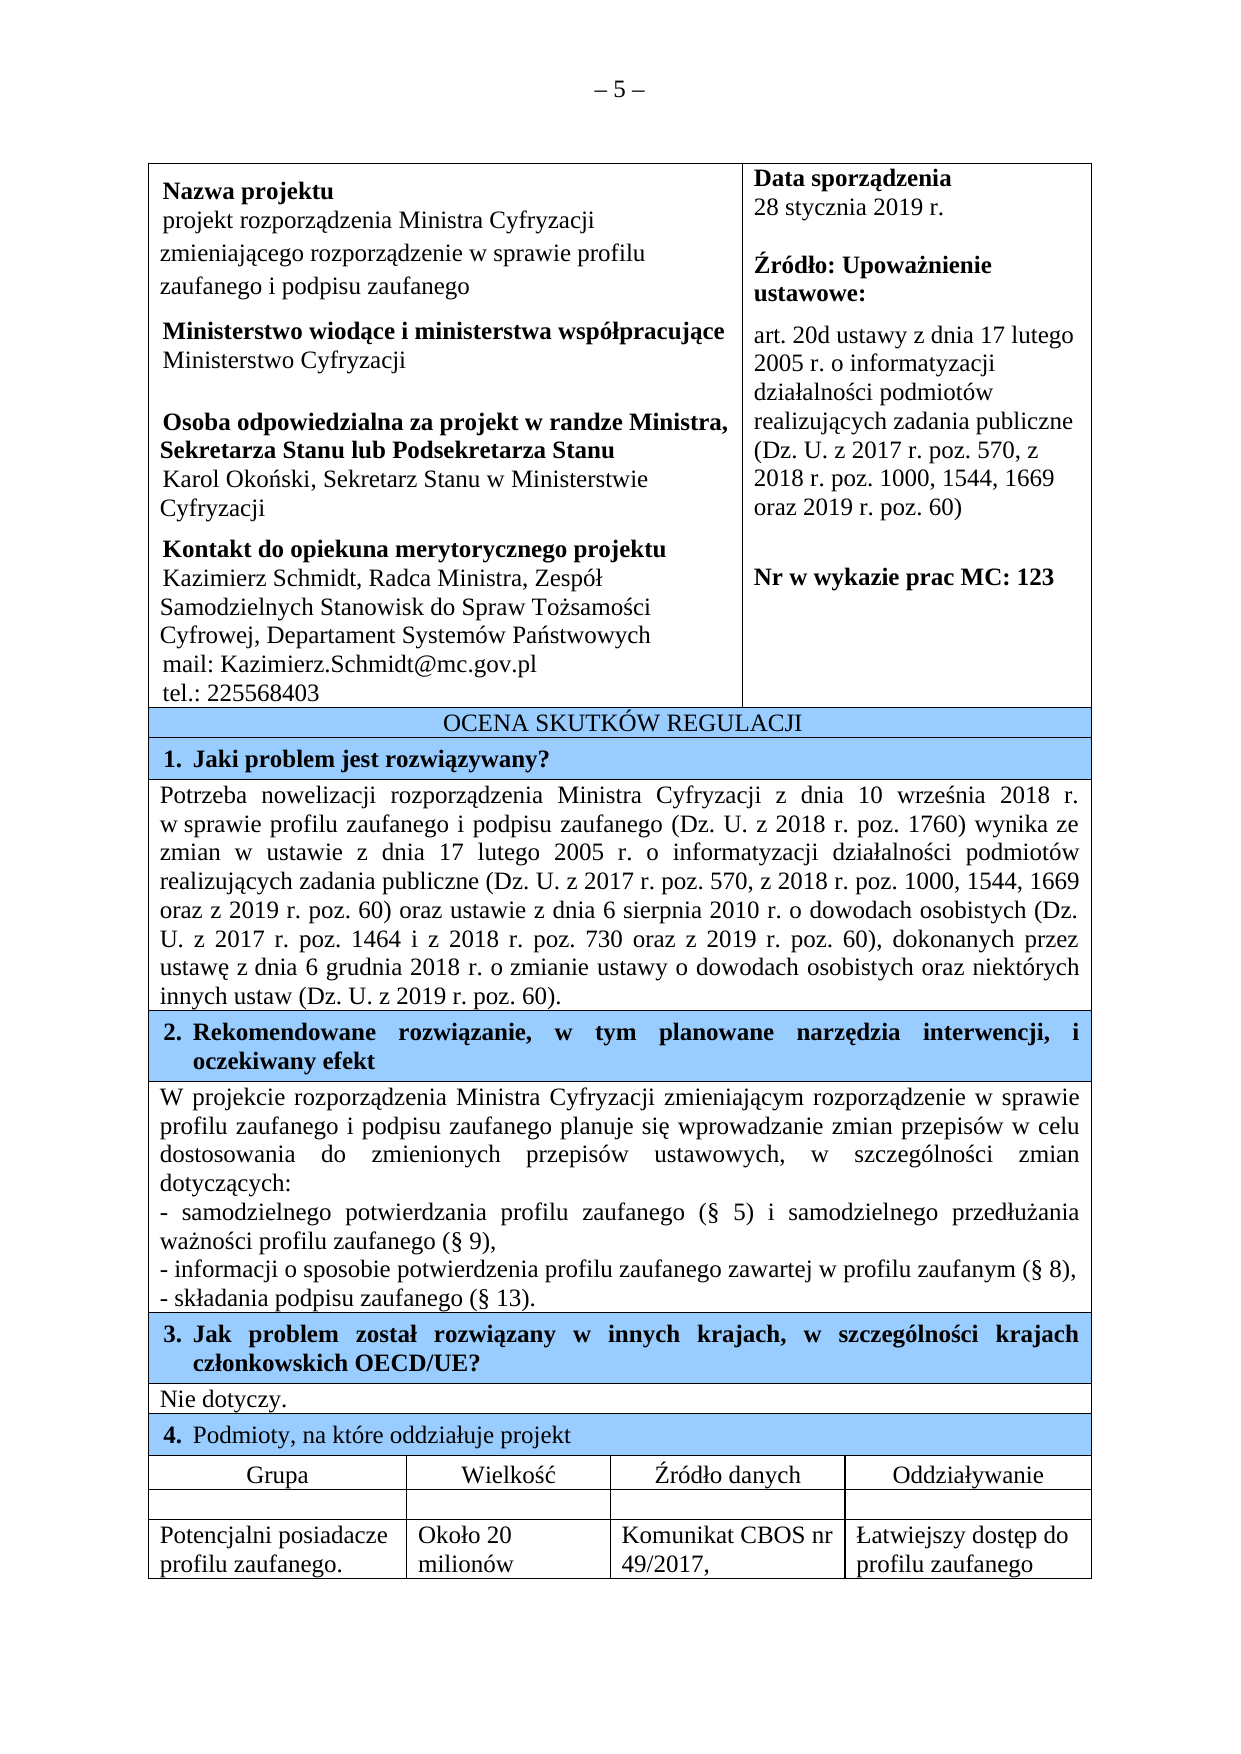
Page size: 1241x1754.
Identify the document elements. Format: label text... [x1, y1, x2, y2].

table_cell Źródło danych [611, 1456, 844, 1489]
table_cell Wielkość [407, 1456, 610, 1489]
table_header Nazwa projektu projekt rozporządzenia Ministra Cyfryzacji zmieniającego rozporządzenie w sprawie profilu zaufanego i podpisu zaufanego Ministerstwo wiodące i ministerstwa współpracujące Ministerstwo Cyfryzacji Osoba odpowiedzialna za projekt w randze Ministra, Sekretarza Stanu lub Podsekretarza Stanu Karol Okoński, Sekretarz Stanu w Ministerstwie Cyfryzacji Kontakt do opiekuna merytorycznego projektu Kazimierz Schmidt, Radca Ministra, Zespół Samodzielnych Stanowisk do Spraw Tożsamości Cyfrowej, Departament Systemów Państwowych mail: Kazimierz.Schmidt@mc.gov.pl tel.: 225568403 [149, 164, 742, 707]
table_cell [149, 1520, 406, 1577]
table_header Data sporządzenia 28 stycznia 2019 r. Źródło: Upoważnienie ustawowe: art. 20d ustawy z dnia 17 lutego 2005 r. o informatyzacji działalności podmiotów realizujących zadania publiczne (Dz. U. z 2017 r. poz. 570, z 2018 r. poz. 1000, 1544, 1669 oraz 2019 r. poz. 60) Nr w wykazie prac MC: 123 [743, 164, 1091, 707]
table_cell [407, 1490, 610, 1519]
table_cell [846, 1520, 1091, 1577]
table_cell [611, 1490, 844, 1519]
table_cell Oddziaływanie [846, 1456, 1091, 1489]
table_cell Jaki problem jest rozwiązywany? [149, 738, 1091, 779]
table_cell Rekomendowane rozwiązanie, w tym planowane narzędzia interwencji, i oczekiwany efekt [149, 1011, 1091, 1081]
table_cell Nie dotyczy. [149, 1384, 1091, 1413]
table_cell W projekcie rozporządzenia Ministra Cyfryzacji zmieniającym rozporządzenie w sprawie profilu zaufanego i podpisu zaufanego planuje się wprowadzanie zmian przepisów w celu dostosowania do zmienionych przepisów ustawowych, w szczególności zmian dotyczących: - samodzielnego potwierdzania profilu zaufanego (§ 5) i samodzielnego przedłużania ważności profilu zaufanego (§ 9), - informacji o sposobie potwierdzenia profilu zaufanego zawartej w profilu zaufanym (§ 8), - składania podpisu zaufanego (§ 13). [149, 1082, 1091, 1312]
table_cell OCENA SKUTKÓW REGULACJI [149, 708, 1091, 737]
table_cell Grupa [149, 1456, 406, 1489]
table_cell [611, 1520, 844, 1577]
table_cell Potrzeba nowelizacji rozporządzenia Ministra Cyfryzacji z dnia 10 września 2018 r. w sprawie profilu zaufanego i podpisu zaufanego (Dz. U. z 2018 r. poz. 1760) wynika ze zmian w ustawie z dnia 17 lutego 2005 r. o informatyzacji działalności podmiotów realizujących zadania publiczne (Dz. U. z 2017 r. poz. 570, z 2018 r. poz. 1000, 1544, 1669 oraz z 2019 r. poz. 60) oraz ustawie z dnia 6 sierpnia 2010 r. o dowodach osobistych (Dz. U. z 2017 r. poz. 1464 i z 2018 r. poz. 730 oraz z 2019 r. poz. 60), dokonanych przez ustawę z dnia 6 grudnia 2018 r. o zmianie ustawy o dowodach osobistych oraz niektórych innych ustaw (Dz. U. z 2019 r. poz. 60). [149, 780, 1091, 1010]
table_cell Jak problem został rozwiązany w innych krajach, w szczególności krajach członkowskich OECD/UE? [149, 1313, 1091, 1383]
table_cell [407, 1520, 610, 1577]
table_cell [846, 1490, 1091, 1519]
table_cell [149, 1490, 406, 1519]
table_cell Podmioty, na które oddziałuje projekt [149, 1414, 1091, 1455]
